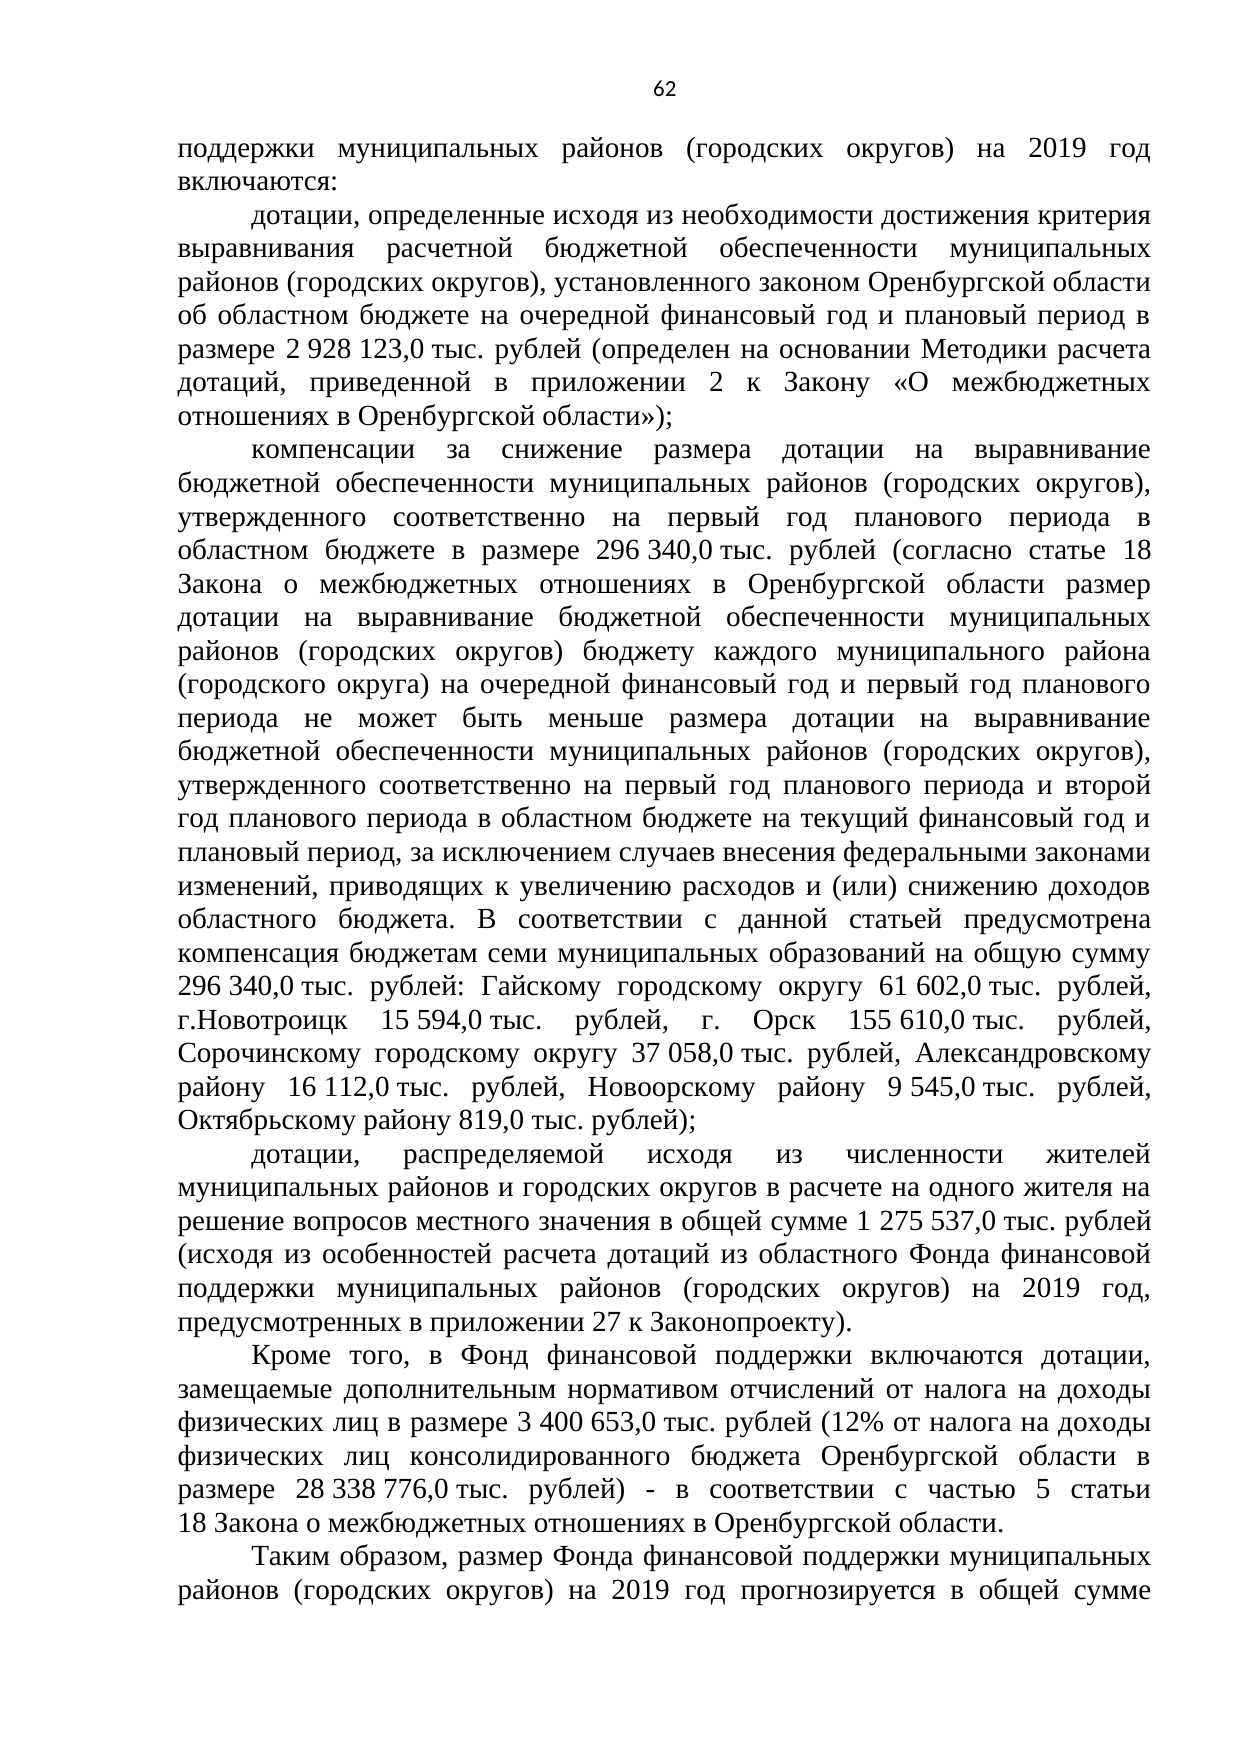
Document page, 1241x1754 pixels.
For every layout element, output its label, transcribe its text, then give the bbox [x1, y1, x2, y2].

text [177, 1538, 1152, 1606]
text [177, 130, 1152, 197]
text Кроме того, в Фонд финансовой поддержки включаются дотации, замещаемые дополнительным нормативом отчислений от налога на доходы физических лиц в размере 3 400 653,0 тыс. рублей (12% от налога на доходы физических лиц консолидированного бюджета Оренбургской области в размере 28 338 776,0 тыс. рублей) - в соответствии с частью 5 статьи 18 Закона о межбюджетных отношениях в Оренбургской области. [177, 1337, 1152, 1538]
text компенсации за снижение размера дотации на выравнивание бюджетной обеспеченности муниципальных районов (городских округов), утвержденного соответственно на первый год планового периода в областном бюджете в размере 296 340,0 тыс. рублей (согласно статье 18 Закона о межбюджетных отношениях в Оренбургской области размер дотации на выравнивание бюджетной обеспеченности муниципальных районов (городских округов) бюджету каждого муниципального района (городского округа) на очередной финансовый год и первый год планового периода не может быть меньше размера дотации на выравнивание бюджетной обеспеченности муниципальных районов (городских округов), утвержденного соответственно на первый год планового периода и второй год планового периода в областном бюджете на текущий финансовый год и плановый период, за исключением случаев внесения федеральными законами изменений, приводящих к увеличению расходов и (или) снижению доходов областного бюджета. В соответствии с данной статьей предусмотрена компенсация бюджетам семи муниципальных образований на общую сумму 296 340,0 тыс. рублей: Гайскому городскому округу 61 602,0 тыс. рублей, г.Новотроицк 15 594,0 тыс. рублей, г. Орск 155 610,0 тыс. рублей, Сорочинскому городскому округу 37 058,0 тыс. рублей, Александровскому району 16 112,0 тыс. рублей, Новоорскому району 9 545,0 тыс. рублей, Октябрьскому району 819,0 тыс. рублей); [177, 432, 1152, 1136]
text дотации, распределяемой исходя из численности жителей муниципальных районов и городских округов в расчете на одного жителя на решение вопросов местного значения в общей сумме 1 275 537,0 тыс. рублей (исходя из особенностей расчета дотаций из областного Фонда финансовой поддержки муниципальных районов (городских округов) на 2019 год, предусмотренных в приложении 27 к Законопроекту). [177, 1136, 1152, 1337]
text дотации, определенные исходя из необходимости достижения критерия выравнивания расчетной бюджетной обеспеченности муниципальных районов (городских округов), установленного законом Оренбургской области об областном бюджете на очередной финансовый год и плановый период в размере 2 928 123,0 тыс. рублей (определен на основании Методики расчета дотаций, приведенной в приложении 2 к Закону «О межбюджетных отношениях в Оренбургской области»); [177, 197, 1152, 432]
